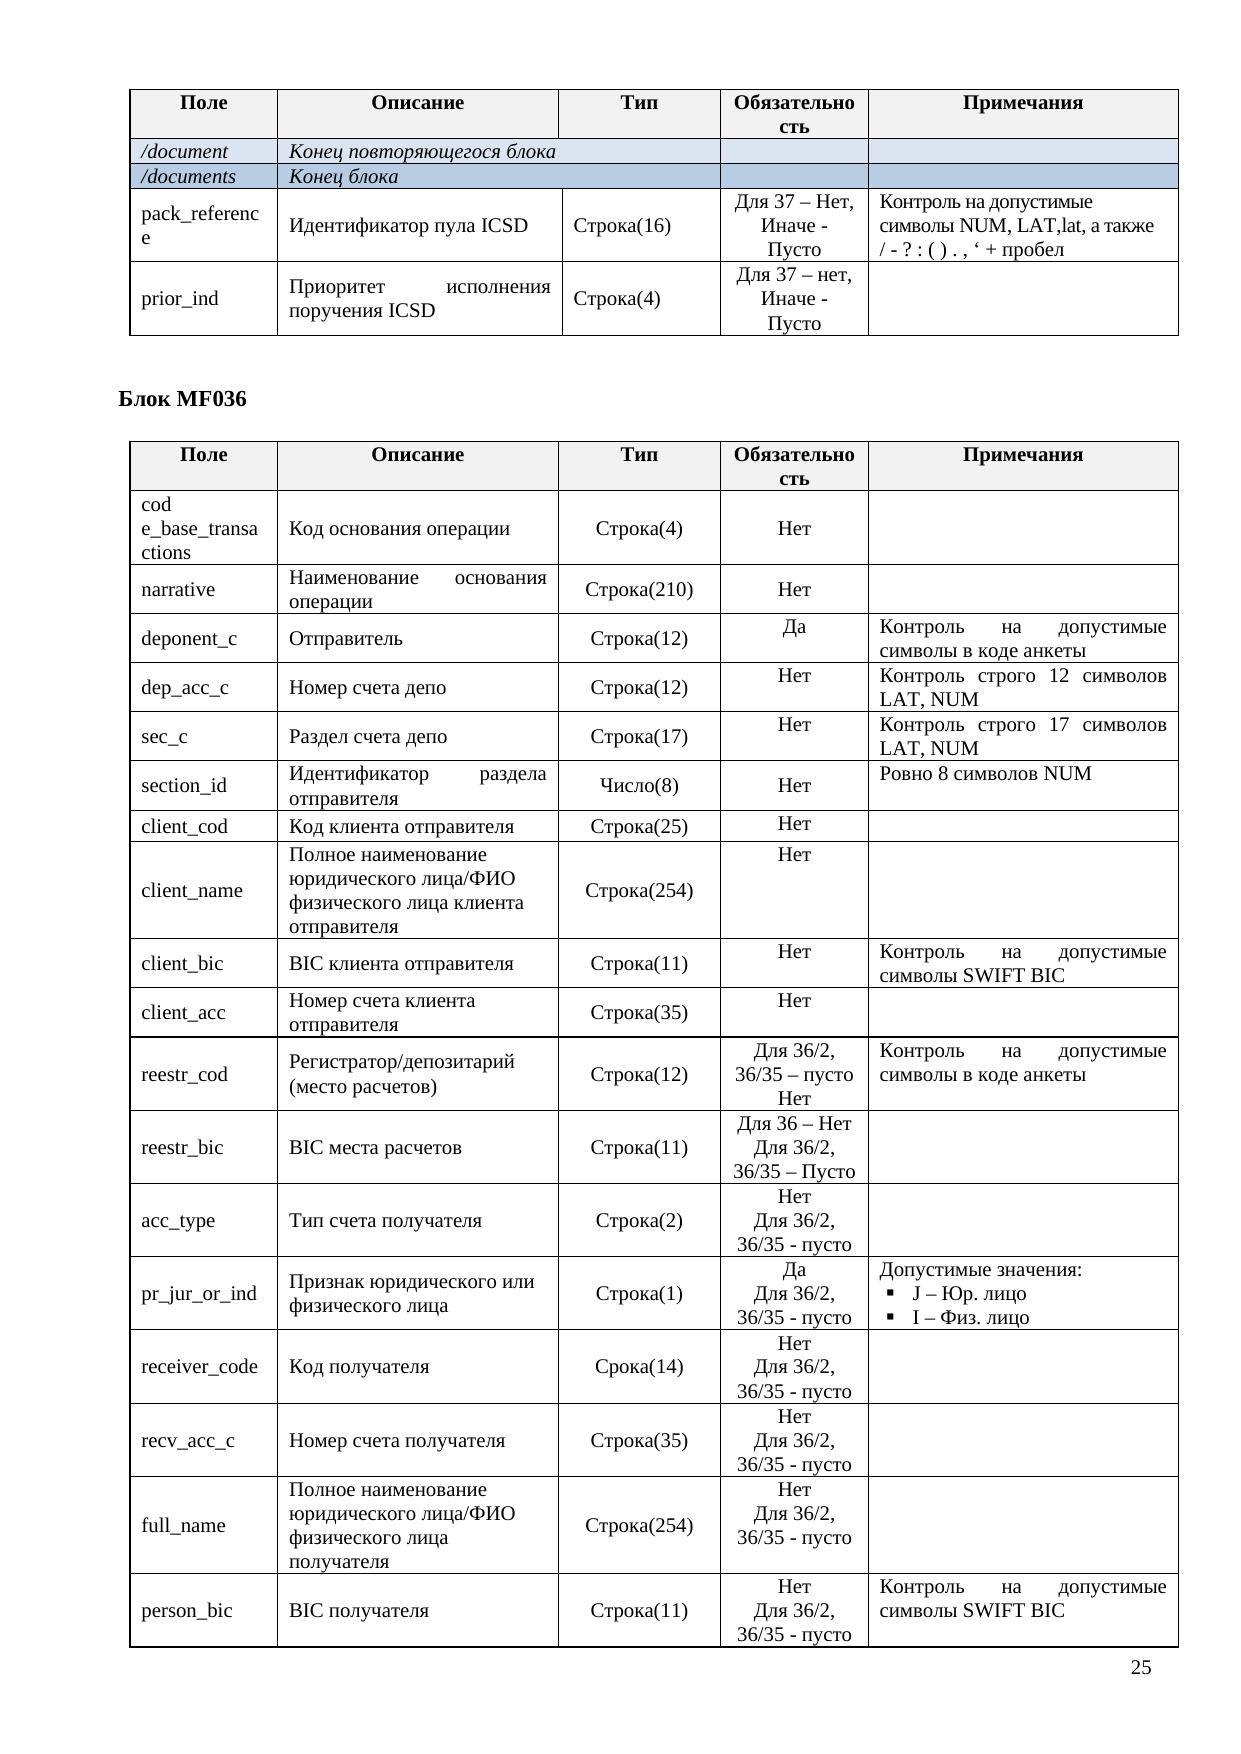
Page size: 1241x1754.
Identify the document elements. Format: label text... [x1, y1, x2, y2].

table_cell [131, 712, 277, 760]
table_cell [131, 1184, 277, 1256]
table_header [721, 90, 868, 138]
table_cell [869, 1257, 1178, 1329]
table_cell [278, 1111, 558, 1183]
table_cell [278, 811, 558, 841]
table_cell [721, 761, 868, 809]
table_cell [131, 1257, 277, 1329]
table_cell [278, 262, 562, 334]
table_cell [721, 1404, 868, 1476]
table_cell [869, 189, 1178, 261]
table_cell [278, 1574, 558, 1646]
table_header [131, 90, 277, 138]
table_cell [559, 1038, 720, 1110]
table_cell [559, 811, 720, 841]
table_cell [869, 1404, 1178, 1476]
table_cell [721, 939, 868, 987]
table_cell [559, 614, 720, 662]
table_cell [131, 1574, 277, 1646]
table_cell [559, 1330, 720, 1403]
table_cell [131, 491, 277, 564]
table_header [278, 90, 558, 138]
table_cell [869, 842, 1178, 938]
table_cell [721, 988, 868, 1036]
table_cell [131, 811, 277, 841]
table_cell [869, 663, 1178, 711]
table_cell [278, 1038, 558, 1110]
subtitle Блок MF036 [118, 384, 1152, 411]
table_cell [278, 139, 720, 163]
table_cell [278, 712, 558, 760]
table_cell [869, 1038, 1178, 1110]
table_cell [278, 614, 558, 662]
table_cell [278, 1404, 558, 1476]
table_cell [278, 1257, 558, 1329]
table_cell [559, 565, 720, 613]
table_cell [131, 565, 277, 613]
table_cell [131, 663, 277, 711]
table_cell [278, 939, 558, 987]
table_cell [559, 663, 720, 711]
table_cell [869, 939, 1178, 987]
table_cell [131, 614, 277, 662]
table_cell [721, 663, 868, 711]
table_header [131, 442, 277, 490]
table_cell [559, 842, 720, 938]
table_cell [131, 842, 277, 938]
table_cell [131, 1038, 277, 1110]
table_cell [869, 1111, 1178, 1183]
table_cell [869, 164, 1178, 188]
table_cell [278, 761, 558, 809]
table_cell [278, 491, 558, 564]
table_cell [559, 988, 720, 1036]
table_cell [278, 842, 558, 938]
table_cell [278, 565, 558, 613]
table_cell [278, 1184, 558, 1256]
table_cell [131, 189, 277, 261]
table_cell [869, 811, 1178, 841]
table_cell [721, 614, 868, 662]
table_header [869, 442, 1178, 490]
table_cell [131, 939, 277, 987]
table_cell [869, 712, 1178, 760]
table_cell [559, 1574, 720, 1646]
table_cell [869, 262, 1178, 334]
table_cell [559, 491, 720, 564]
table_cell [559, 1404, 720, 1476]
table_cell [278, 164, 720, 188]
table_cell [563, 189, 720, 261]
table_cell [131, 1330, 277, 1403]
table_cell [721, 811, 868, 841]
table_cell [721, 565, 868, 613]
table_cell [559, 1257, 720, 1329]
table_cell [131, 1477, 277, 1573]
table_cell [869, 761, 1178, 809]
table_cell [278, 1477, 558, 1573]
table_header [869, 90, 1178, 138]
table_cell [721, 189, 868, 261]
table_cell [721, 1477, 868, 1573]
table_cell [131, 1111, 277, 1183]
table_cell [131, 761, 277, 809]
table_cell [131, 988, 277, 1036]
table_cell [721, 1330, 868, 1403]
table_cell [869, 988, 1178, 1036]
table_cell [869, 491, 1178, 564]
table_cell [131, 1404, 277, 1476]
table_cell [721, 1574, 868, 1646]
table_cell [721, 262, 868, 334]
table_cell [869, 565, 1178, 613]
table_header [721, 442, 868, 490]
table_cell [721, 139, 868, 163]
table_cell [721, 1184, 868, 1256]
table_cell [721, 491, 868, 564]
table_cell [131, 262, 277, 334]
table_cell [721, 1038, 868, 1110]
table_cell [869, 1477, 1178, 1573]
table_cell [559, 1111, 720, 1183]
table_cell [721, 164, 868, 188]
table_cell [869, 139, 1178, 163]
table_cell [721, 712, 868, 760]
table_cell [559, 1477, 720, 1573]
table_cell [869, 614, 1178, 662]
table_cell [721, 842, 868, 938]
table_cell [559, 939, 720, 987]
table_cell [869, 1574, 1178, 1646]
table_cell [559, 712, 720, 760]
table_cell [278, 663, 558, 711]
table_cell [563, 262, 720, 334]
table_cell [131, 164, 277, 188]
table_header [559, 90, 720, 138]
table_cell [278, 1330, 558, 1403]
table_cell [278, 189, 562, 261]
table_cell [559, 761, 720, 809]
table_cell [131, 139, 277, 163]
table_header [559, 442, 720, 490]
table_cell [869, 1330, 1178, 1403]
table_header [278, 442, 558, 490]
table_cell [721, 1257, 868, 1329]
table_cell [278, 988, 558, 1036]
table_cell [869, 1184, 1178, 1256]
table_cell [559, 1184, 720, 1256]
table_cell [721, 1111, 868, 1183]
